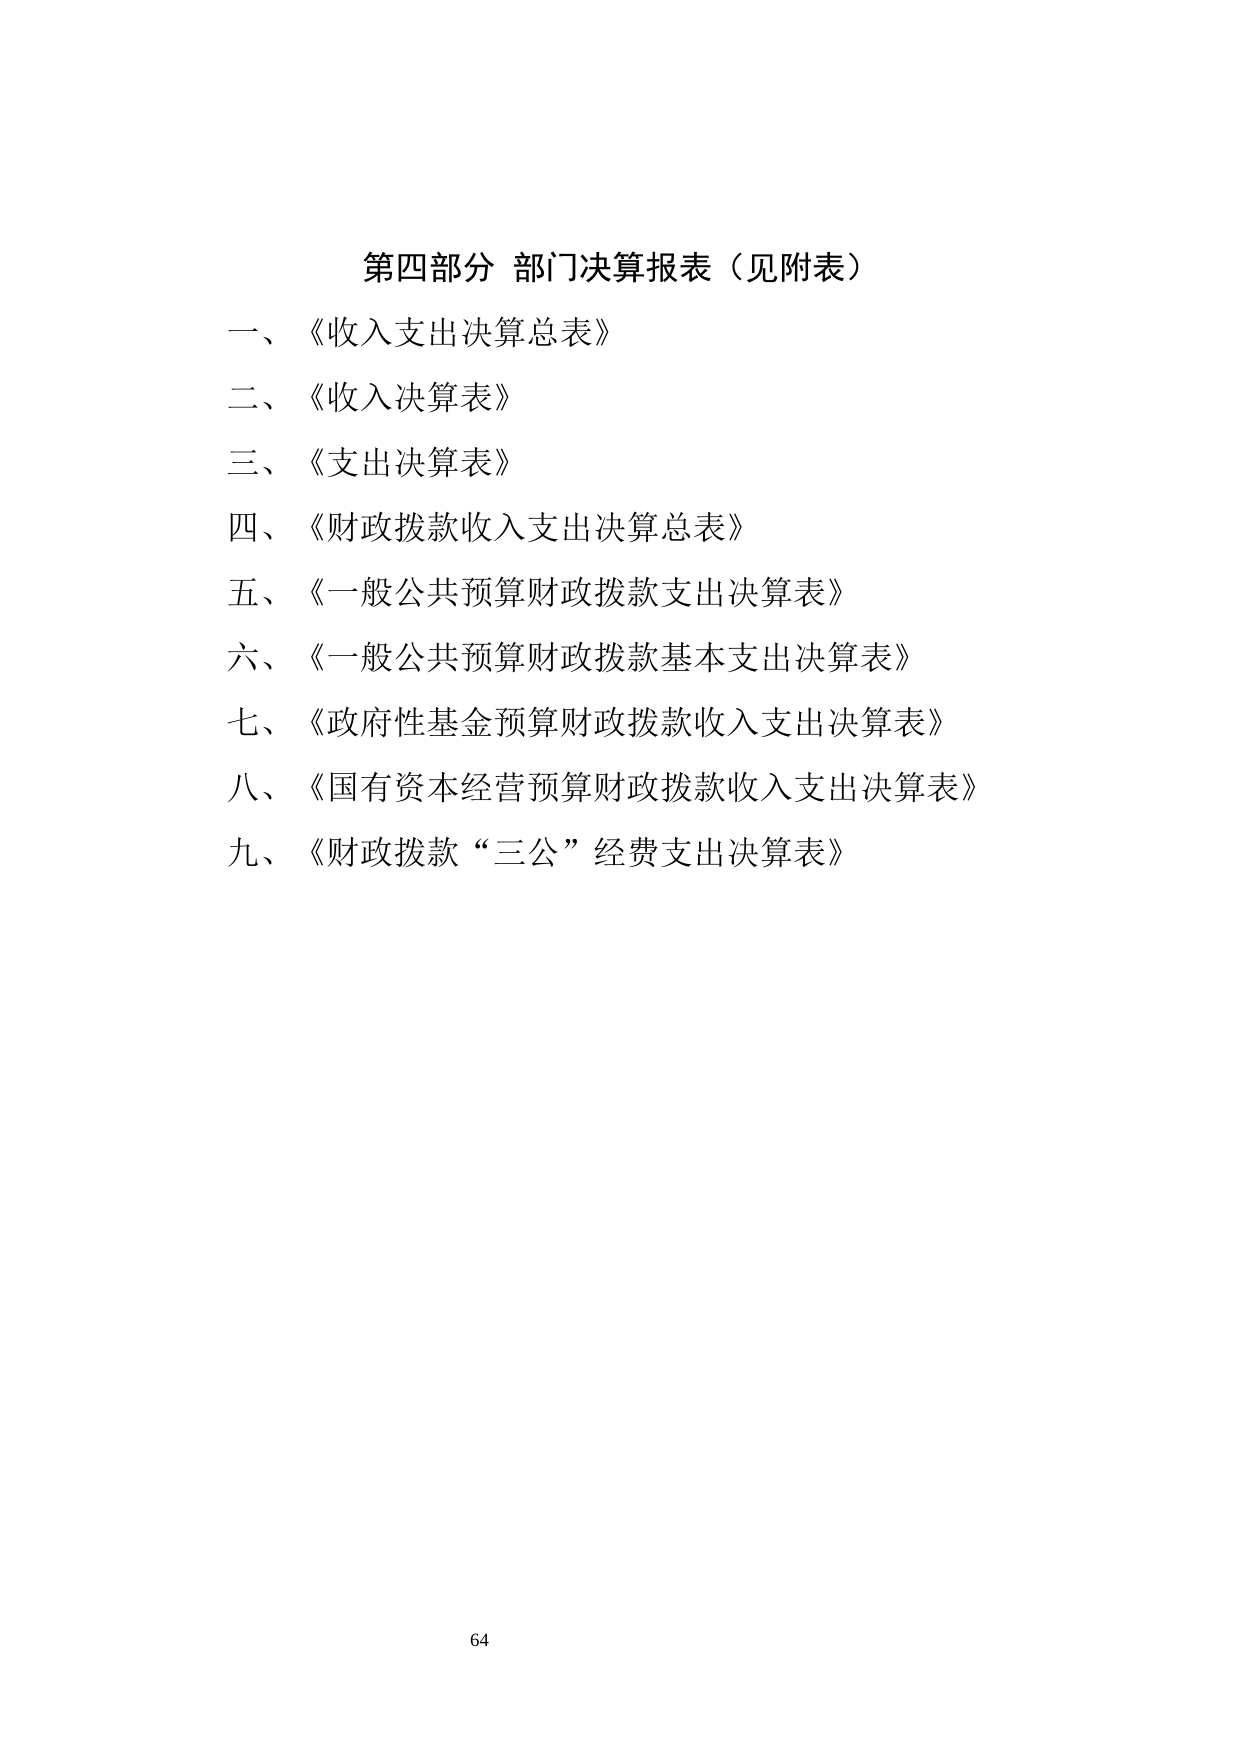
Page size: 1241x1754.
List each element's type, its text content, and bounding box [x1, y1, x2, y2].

text 六、《一般公共预算财政拨款基本支出决算表》 [159, 623, 1081, 688]
text 一、《收入支出决算总表》 [159, 298, 1081, 363]
text 四、《财政拨款收入支出决算总表》 [159, 493, 1081, 558]
text 九、《财政拨款“三公”经费支出决算表》 [159, 818, 1081, 883]
text 七、《政府性基金预算财政拨款收入支出决算表》 [159, 688, 1081, 753]
text 五、《一般公共预算财政拨款支出决算表》 [159, 558, 1081, 623]
text 八、《国有资本经营预算财政拨款收入支出决算表》 [159, 753, 1081, 818]
text 三、《支出决算表》 [159, 428, 1081, 493]
text 第四部分 部门决算报表（见附表） [159, 233, 1081, 298]
text 二、《收入决算表》 [159, 363, 1081, 428]
